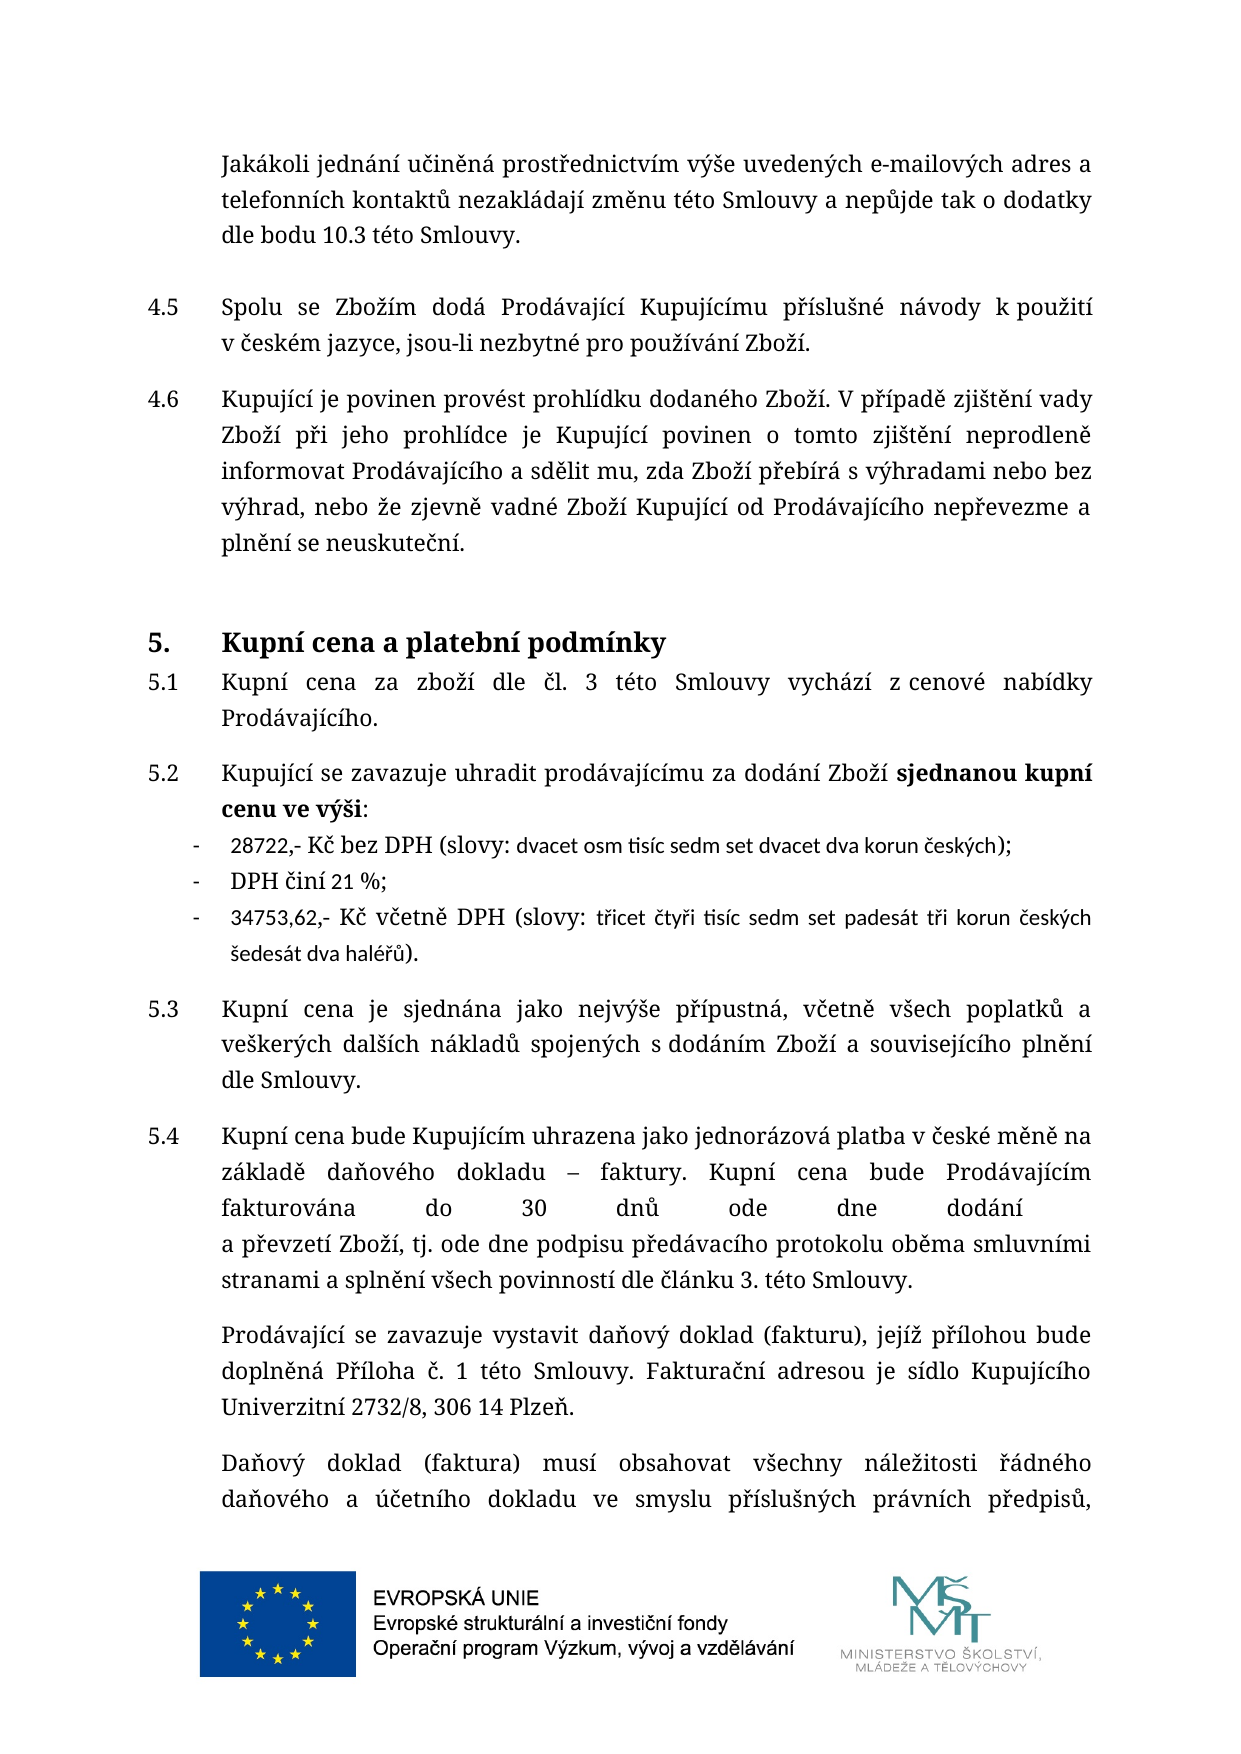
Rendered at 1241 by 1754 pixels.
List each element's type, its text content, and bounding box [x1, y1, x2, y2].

text Jakákoli jednání učiněná prostřednictvím výše uvedených e-mailových adres a telefonních kontaktů nezakládají změnu této Smlouvy a nepůjde tak o dodatky dle bodu 10.3 této Smlouvy. [221, 148, 1093, 251]
picture [147, 1519, 1093, 1729]
list 28722,- Kč bez DPH (slovy: dvacet osm tisíc sedm set dvacet dva korun českých); [193, 829, 1093, 860]
text 4.5 Spolu se Zbožím dodá Prodávající Kupujícímu příslušné návody k použití v českém jazyce, jsou-li nezbytné pro používání Zboží. [148, 291, 1093, 358]
list 34753,62,- Kč včetně DPH (slovy: třicet čtyři tisíc sedm set padesát tři korun českých šedesát dva haléřů). [193, 901, 1093, 968]
text 5. Kupní cena a platební podmínky [148, 623, 1093, 660]
text 5.3 Kupní cena je sjednána jako nejvýše přípustná, včetně všech poplatků a veškerých dalších nákladů spojených s dodáním Zboží a souvisejícího plnění dle Smlouvy. [148, 992, 1093, 1096]
text Prodávající se zavazuje vystavit daňový doklad (fakturu), jejíž přílohou bude doplněná Příloha č. 1 této Smlouvy. Fakturační adresou je sídlo Kupujícího Univerzitní 2732/8, 306 14 Plzeň. [221, 1319, 1093, 1422]
list DPH činí 21 %; [193, 865, 1093, 896]
text 5.2 Kupující se zavazuje uhradit prodávajícímu za dodání Zboží sjednanou kupní cenu ve výši: [148, 757, 1093, 824]
text 5.4 Kupní cena bude Kupujícím uhrazena jako jednorázová platba v české měně na základě daňového dokladu – faktury. Kupní cena bude Prodávajícím fakturována do 30 dnů ode dne dodání a převzetí Zboží, tj. ode dne podpisu předávacího protokolu oběma smluvními stranami a splnění všech povinností dle článku 3. této Smlouvy. [148, 1120, 1093, 1295]
text 5.1 Kupní cena za zboží dle čl. 3 této Smlouvy vychází z cenové nabídky Prodávajícího. [148, 666, 1093, 733]
text 4.6 Kupující je povinen provést prohlídku dodaného Zboží. V případě zjištění vady Zboží při jeho prohlídce je Kupující povinen o tomto zjištění neprodleně informovat Prodávajícího a sdělit mu, zda Zboží přebírá s výhradami nebo bez výhrad, nebo že zjevně vadné Zboží Kupující od Prodávajícího nepřevezme a plnění se neuskuteční. [148, 383, 1093, 558]
